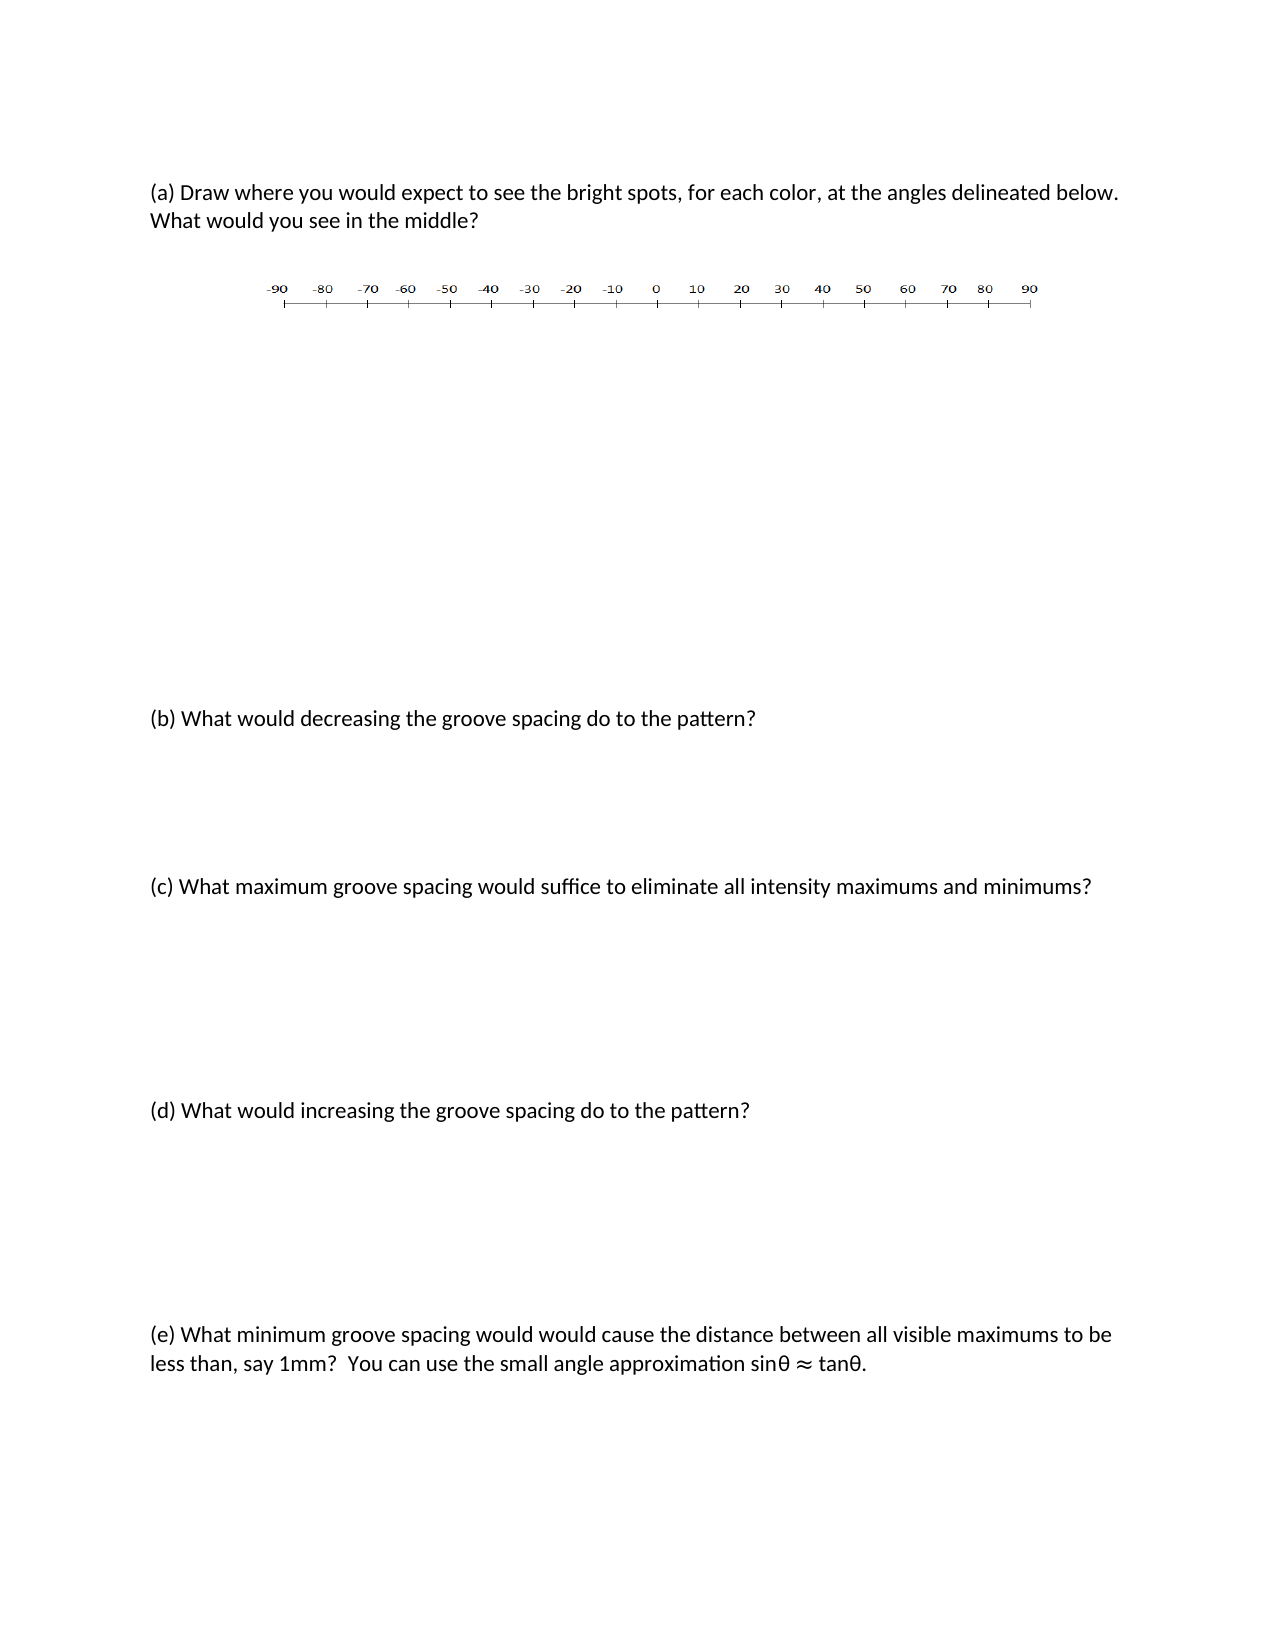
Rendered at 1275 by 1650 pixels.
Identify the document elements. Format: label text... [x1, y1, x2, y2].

text (a) Draw where you would expect to see the bright spots, for each color, at the angles delineated below. What would you see in the middle? [150, 178, 1125, 234]
text (d) What would increasing the groove spacing do to the pattern? [150, 1096, 1125, 1124]
text (c) What maximum groove spacing would suffice to eliminate all intensity maximums and minimums? [150, 872, 1125, 900]
text (b) What would decreasing the groove spacing do to the pattern? [150, 704, 1125, 732]
picture [150, 262, 1229, 396]
text (e) What minimum groove spacing would would cause the distance between all visible maximums to be less than, say 1mm? You can use the small angle approximation sinθ ≈ tanθ. [150, 1321, 1125, 1377]
